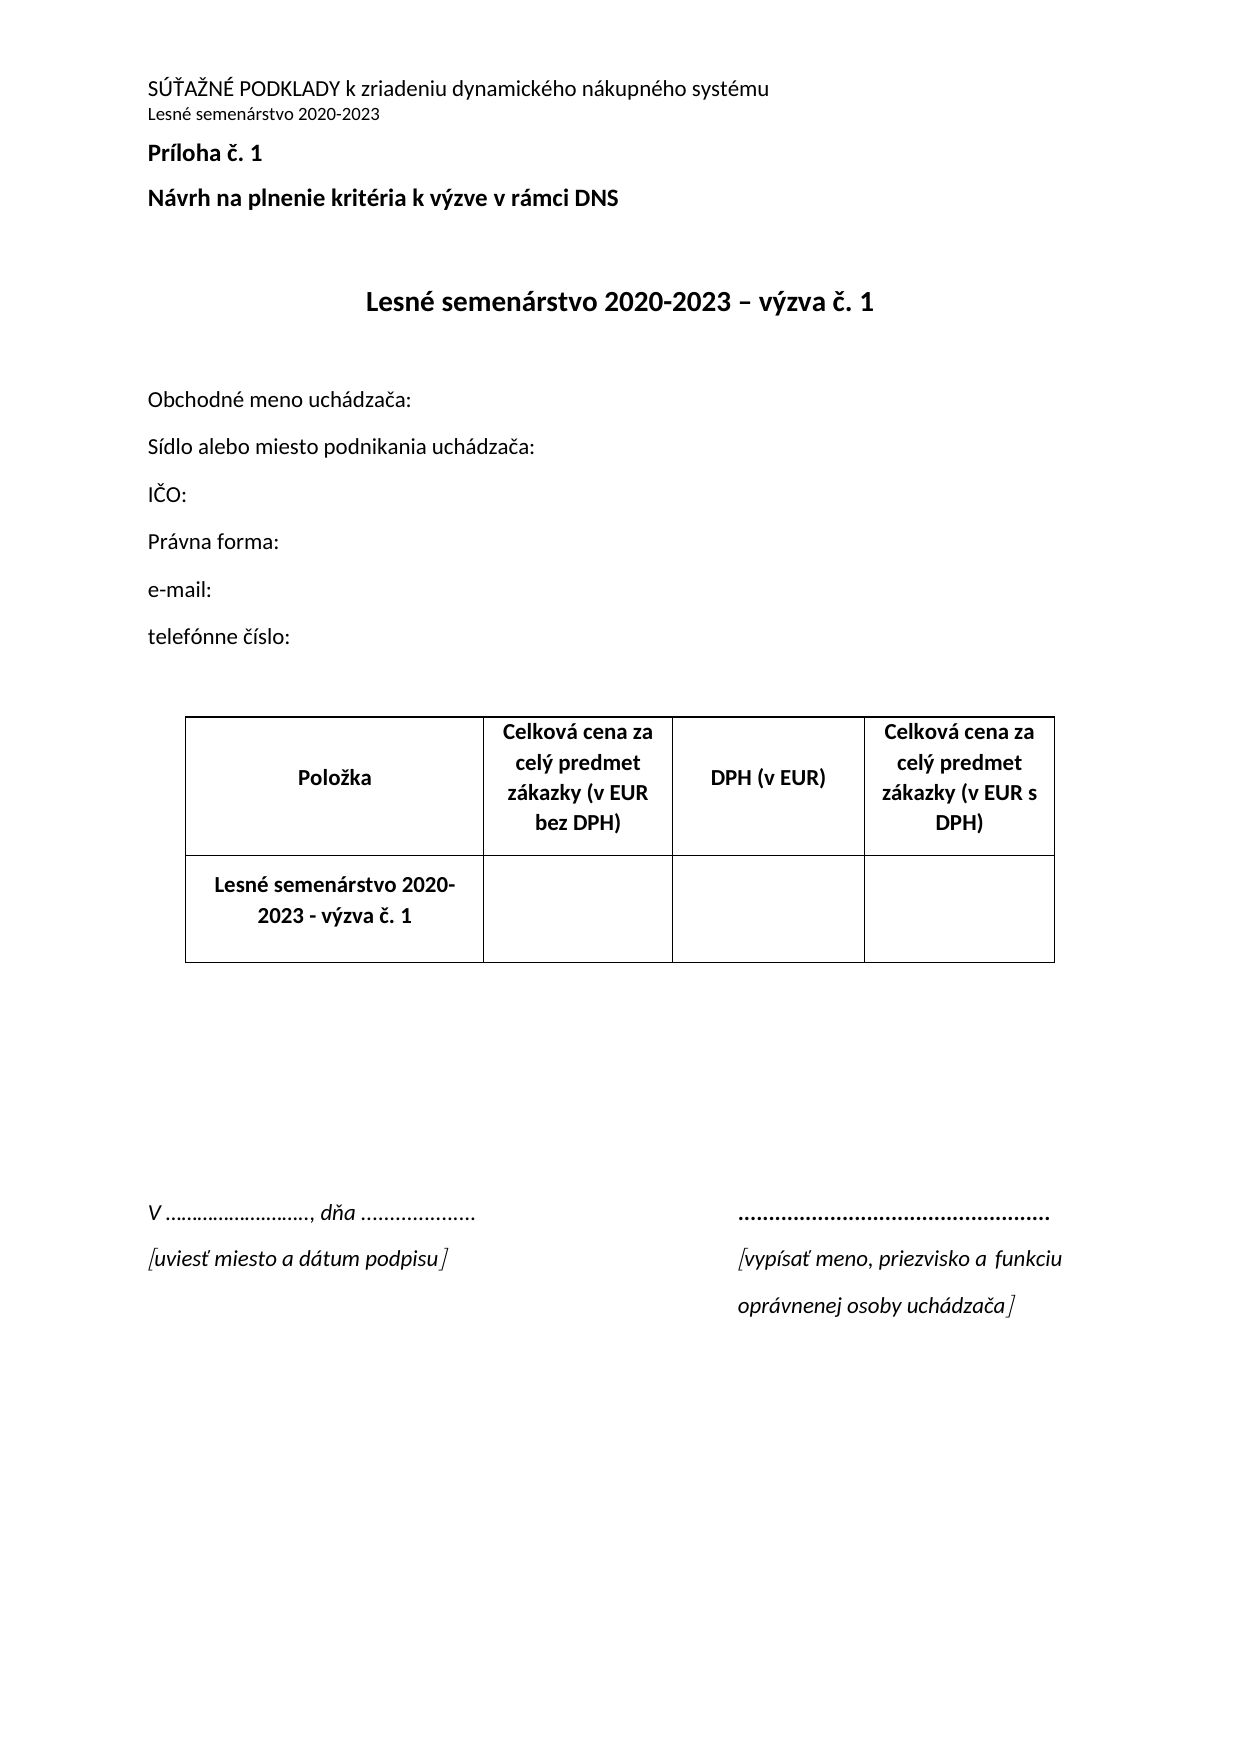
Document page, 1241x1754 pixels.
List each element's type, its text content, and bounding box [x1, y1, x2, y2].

text oprávnenej osoby uchádzača [366, 1291, 1093, 1319]
table_cell Lesné semenárstvo 2020-2023 - výzva č. 1 [186, 856, 483, 962]
text Príloha č. 1 [148, 137, 1093, 168]
text Lesné semenárstvo 2020-2023 – výzva č. 1 [148, 283, 1093, 319]
text uviesť miesto a dátum podpisu vypísať meno, priezvisko a funkciu [148, 1244, 1093, 1272]
table_cell [673, 856, 864, 962]
table_header Celková cena za celý predmet zákazky (v EUR bez DPH) [484, 718, 672, 855]
text e-mail: [148, 575, 1062, 603]
text Sídlo alebo miesto podnikania uchádzača: [148, 432, 1062, 461]
table_header Položka [186, 718, 483, 855]
text IČO: [148, 480, 1062, 508]
text V ……………….…….., dňa .................... ................................................... [148, 1198, 1093, 1226]
table_cell [484, 856, 672, 962]
text telefónne číslo: [148, 622, 1062, 650]
table_cell [865, 856, 1054, 962]
table_header Celková cena za celý predmet zákazky (v EUR s DPH) [865, 718, 1054, 855]
text Obchodné meno uchádzača: [148, 385, 1062, 413]
text Návrh na plnenie kritéria k výzve v rámci DNS [148, 183, 1093, 213]
table_header DPH (v EUR) [673, 718, 864, 855]
text Právna forma: [148, 527, 1062, 555]
